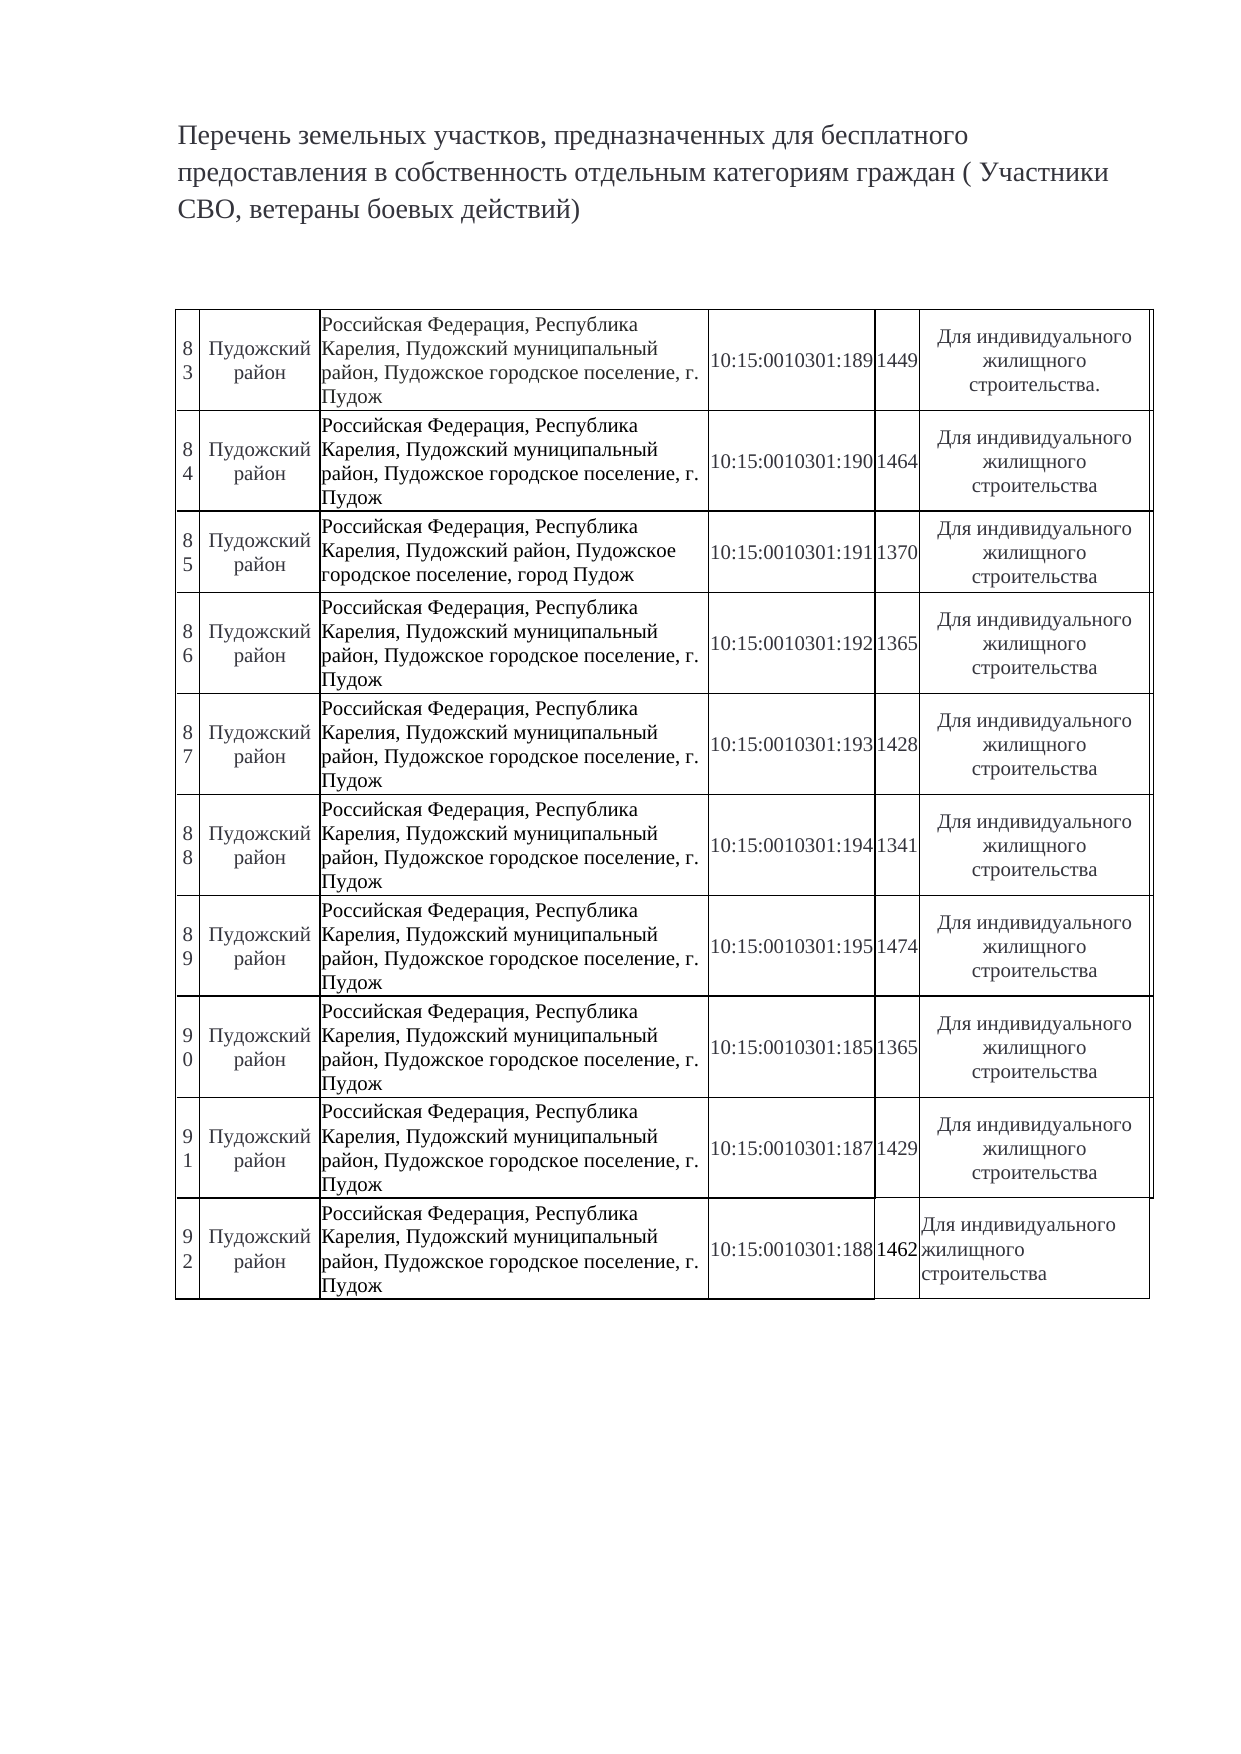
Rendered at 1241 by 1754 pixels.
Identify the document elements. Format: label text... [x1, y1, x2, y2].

table_cell Пудожский район [200, 411, 319, 510]
table_cell 10:15:0010301:187 [709, 1098, 874, 1197]
table_cell 86 [176, 593, 199, 693]
table_cell 1429 [876, 1098, 919, 1197]
table_cell Российская Федерация, Республика Карелия, Пудожский муниципальный район, Пудожское городское поселение, г. Пудож [321, 593, 708, 693]
table_cell Российская Федерация, Республика Карелия, Пудожский муниципальный район, Пудожское городское поселение, г. Пудож [321, 896, 708, 995]
table_cell 85 [176, 511, 199, 592]
table_cell Для индивидуального жилищного строительства [920, 1098, 1149, 1197]
table_cell 1341 [876, 795, 919, 894]
text Перечень земельных участков, предназначенных для бесплатного предоставления в собственность отдельным категориям граждан ( Участники СВО, ветераны боевых действий) [177, 118, 1152, 225]
table_cell 88 [176, 795, 199, 894]
table_cell Для индивидуального жилищного строительства [920, 411, 1149, 510]
table_cell 92 [176, 1198, 199, 1298]
table_cell 10:15:0010301:195 [709, 896, 874, 995]
table_cell Пудожский район [200, 795, 319, 894]
table_cell Для индивидуального жилищного строительства [920, 512, 1149, 592]
table_cell Пудожский район [200, 694, 319, 793]
table_cell Для индивидуального жилищного строительства [920, 795, 1149, 894]
table_cell Российская Федерация, Республика Карелия, Пудожский муниципальный район, Пудожское городское поселение, г. Пудож [321, 411, 708, 510]
table_cell 10:15:0010301:194 [709, 795, 874, 894]
table_cell Российская Федерация, Республика Карелия, Пудожский район, Пудожское городское поселение, город Пудож [321, 512, 708, 592]
table_cell Для индивидуального жилищного строительства [920, 1198, 1149, 1298]
table_header Для индивидуального жилищного строительства. [920, 310, 1149, 409]
table_cell 10:15:0010301:193 [709, 694, 874, 793]
table_header Пудожский район [200, 310, 319, 409]
table_cell 89 [176, 896, 199, 995]
table_cell Для индивидуального жилищного строительства [920, 896, 1149, 995]
table_cell Российская Федерация, Республика Карелия, Пудожский муниципальный район, Пудожское городское поселение, г. Пудож [321, 1199, 708, 1298]
table_cell 10:15:0010301:190 [709, 411, 874, 510]
table_cell 10:15:0010301:185 [709, 997, 874, 1096]
table_cell 10:15:0010301:192 [709, 593, 874, 693]
table_cell Российская Федерация, Республика Карелия, Пудожский муниципальный район, Пудожское городское поселение, г. Пудож [321, 1098, 708, 1197]
table_cell Российская Федерация, Республика Карелия, Пудожский муниципальный район, Пудожское городское поселение, г. Пудож [321, 694, 708, 793]
table_cell 1370 [876, 512, 919, 592]
table_cell Пудожский район [200, 593, 319, 693]
table_cell 91 [176, 1098, 199, 1197]
table_header 1449 [876, 310, 919, 409]
table_cell Пудожский район [200, 1098, 319, 1197]
table_cell Для индивидуального жилищного строительства [920, 694, 1149, 793]
table_header 83 [176, 310, 199, 409]
table_cell 87 [176, 694, 199, 793]
table_header Российская Федерация, Республика Карелия, Пудожский муниципальный район, Пудожское городское поселение, г. Пудож [321, 310, 708, 409]
table_cell Для индивидуального жилищного строительства [920, 593, 1149, 693]
table_cell 90 [176, 996, 199, 1096]
table_cell 1428 [876, 694, 919, 793]
table_cell 1365 [876, 593, 919, 693]
table_cell Пудожский район [200, 1199, 319, 1298]
table_cell 84 [176, 411, 199, 510]
table_cell 10:15:0010301:191 [709, 512, 874, 592]
table_cell Пудожский район [200, 512, 319, 592]
table_cell Для индивидуального жилищного строительства [920, 997, 1149, 1096]
table_cell 1462 [875, 1198, 919, 1298]
table_cell Пудожский район [200, 896, 319, 995]
table_cell Российская Федерация, Республика Карелия, Пудожский муниципальный район, Пудожское городское поселение, г. Пудож [321, 795, 708, 894]
table_header 10:15:0010301:189 [709, 310, 874, 409]
table_cell 1464 [876, 411, 919, 510]
table_cell 1474 [876, 896, 919, 995]
table_cell 1365 [876, 997, 919, 1096]
table_cell 10:15:0010301:188 [709, 1199, 874, 1298]
table_cell Российская Федерация, Республика Карелия, Пудожский муниципальный район, Пудожское городское поселение, г. Пудож [321, 997, 708, 1096]
table_cell Пудожский район [200, 997, 319, 1096]
